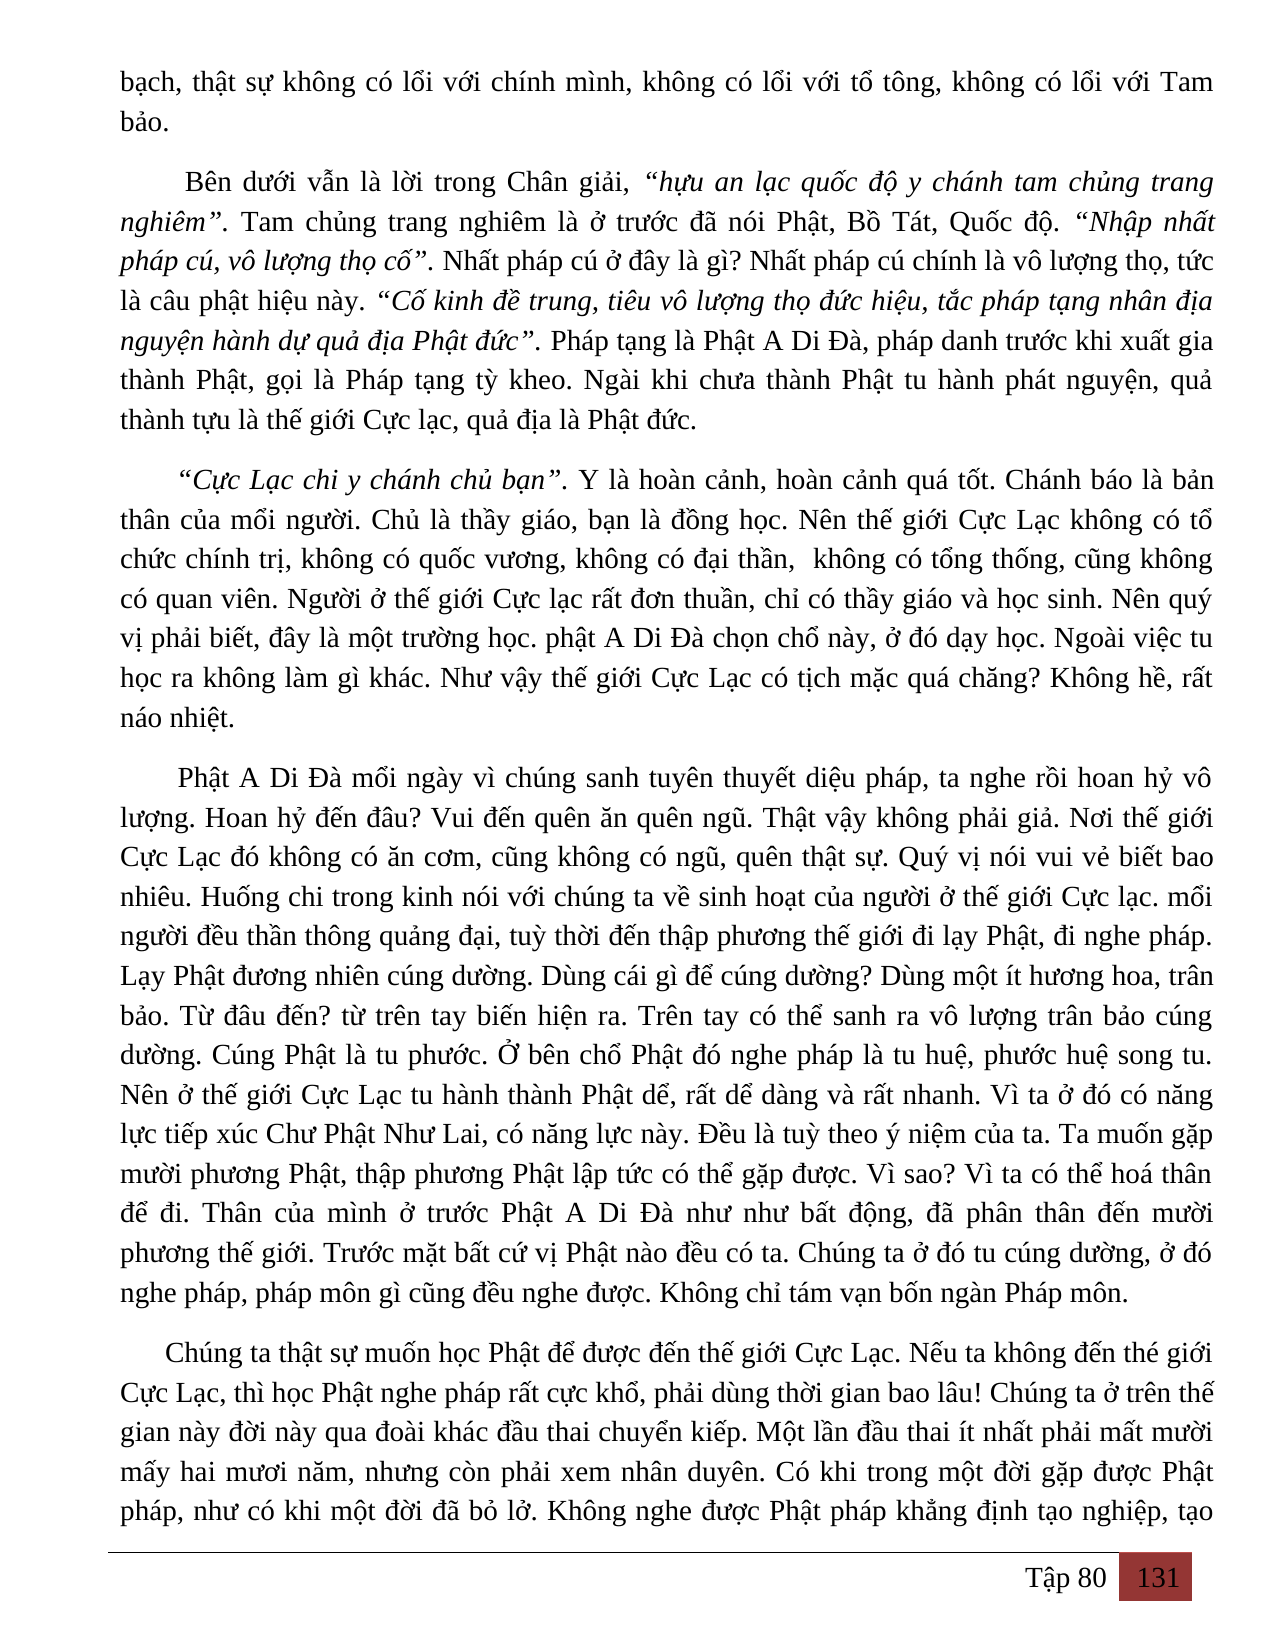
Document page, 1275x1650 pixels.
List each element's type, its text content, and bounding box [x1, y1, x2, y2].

text “Cực Lạc chi y chánh chủ bạn”. Y là hoàn cảnh, hoàn cảnh quá tốt. Chánh báo là bản thân của mổi người. Chủ là thầy giáo, bạn là đồng học. Nên thế giới Cực Lạc không có tổ chức chính trị, không có quốc vương, không có đại thần, không có tổng thống, cũng không có quan viên. Người ở thế giới Cực lạc rất đơn thuần, chỉ có thầy giáo và học sinh. Nên quý vị phải biết, đây là một trường học. phật A Di Đà chọn chổ này, ở đó dạy học. Ngoài việc tu học ra không làm gì khác. Như vậy thế giới Cực Lạc có tịch mặc quá chăng? Không hề, rất náo nhiệt. [120, 458, 1215, 735]
text Bên dưới vẫn là lời trong Chân giải, “hựu an lạc quốc độ y chánh tam chủng trang nghiêm”. Tam chủng trang nghiêm là ở trước đã nói Phật, Bồ Tát, Quốc độ. “Nhập nhất pháp cú, vô lượng thọ cố”. Nhất pháp cú ở đây là gì? Nhất pháp cú chính là vô lượng thọ, tức là câu phật hiệu này. “Cố kinh đề trung, tiêu vô lượng thọ đức hiệu, tắc pháp tạng nhân địa nguyện hành dự quả địa Phật đức”. Pháp tạng là Phật A Di Đà, pháp danh trước khi xuất gia thành Phật, gọi là Pháp tạng tỳ kheo. Ngài khi chưa thành Phật tu hành phát nguyện, quả thành tựu là thế giới Cực lạc, quả địa là Phật đức. [120, 160, 1215, 437]
text Phật A Di Đà mổi ngày vì chúng sanh tuyên thuyết diệu pháp, ta nghe rồi hoan hỷ vô lượng. Hoan hỷ đến đâu? Vui đến quên ăn quên ngũ. Thật vậy không phải giả. Nơi thế giới Cực Lạc đó không có ăn cơm, cũng không có ngũ, quên thật sự. Quý vị nói vui vẻ biết bao nhiêu. Huống chi trong kinh nói với chúng ta về sinh hoạt của người ở thế giới Cực lạc. mổi người đều thần thông quảng đại, tuỳ thời đến thập phương thế giới đi lạy Phật, đi nghe pháp. Lạy Phật đương nhiên cúng dường. Dùng cái gì để cúng dường? Dùng một ít hương hoa, trân bảo. Từ đâu đến? từ trên tay biến hiện ra. Trên tay có thể sanh ra vô lượng trân bảo cúng dường. Cúng Phật là tu phước. Ở bên chổ Phật đó nghe pháp là tu huệ, phước huệ song tu. Nên ở thế giới Cực Lạc tu hành thành Phật dể, rất dể dàng và rất nhanh. Vì ta ở đó có năng lực tiếp xúc Chư Phật Như Lai, có năng lực này. Đều là tuỳ theo ý niệm của ta. Ta muốn gặp mười phương Phật, thập phương Phật lập tức có thể gặp được. Vì sao? Vì ta có thể hoá thân để đi. Thân của mình ở trước Phật A Di Đà như như bất động, đã phân thân đến mười phương thế giới. Trước mặt bất cứ vị Phật nào đều có ta. Chúng ta ở đó tu cúng dường, ở đó nghe pháp, pháp môn gì cũng đều nghe được. Không chỉ tám vạn bốn ngàn Pháp môn. [120, 756, 1215, 1310]
